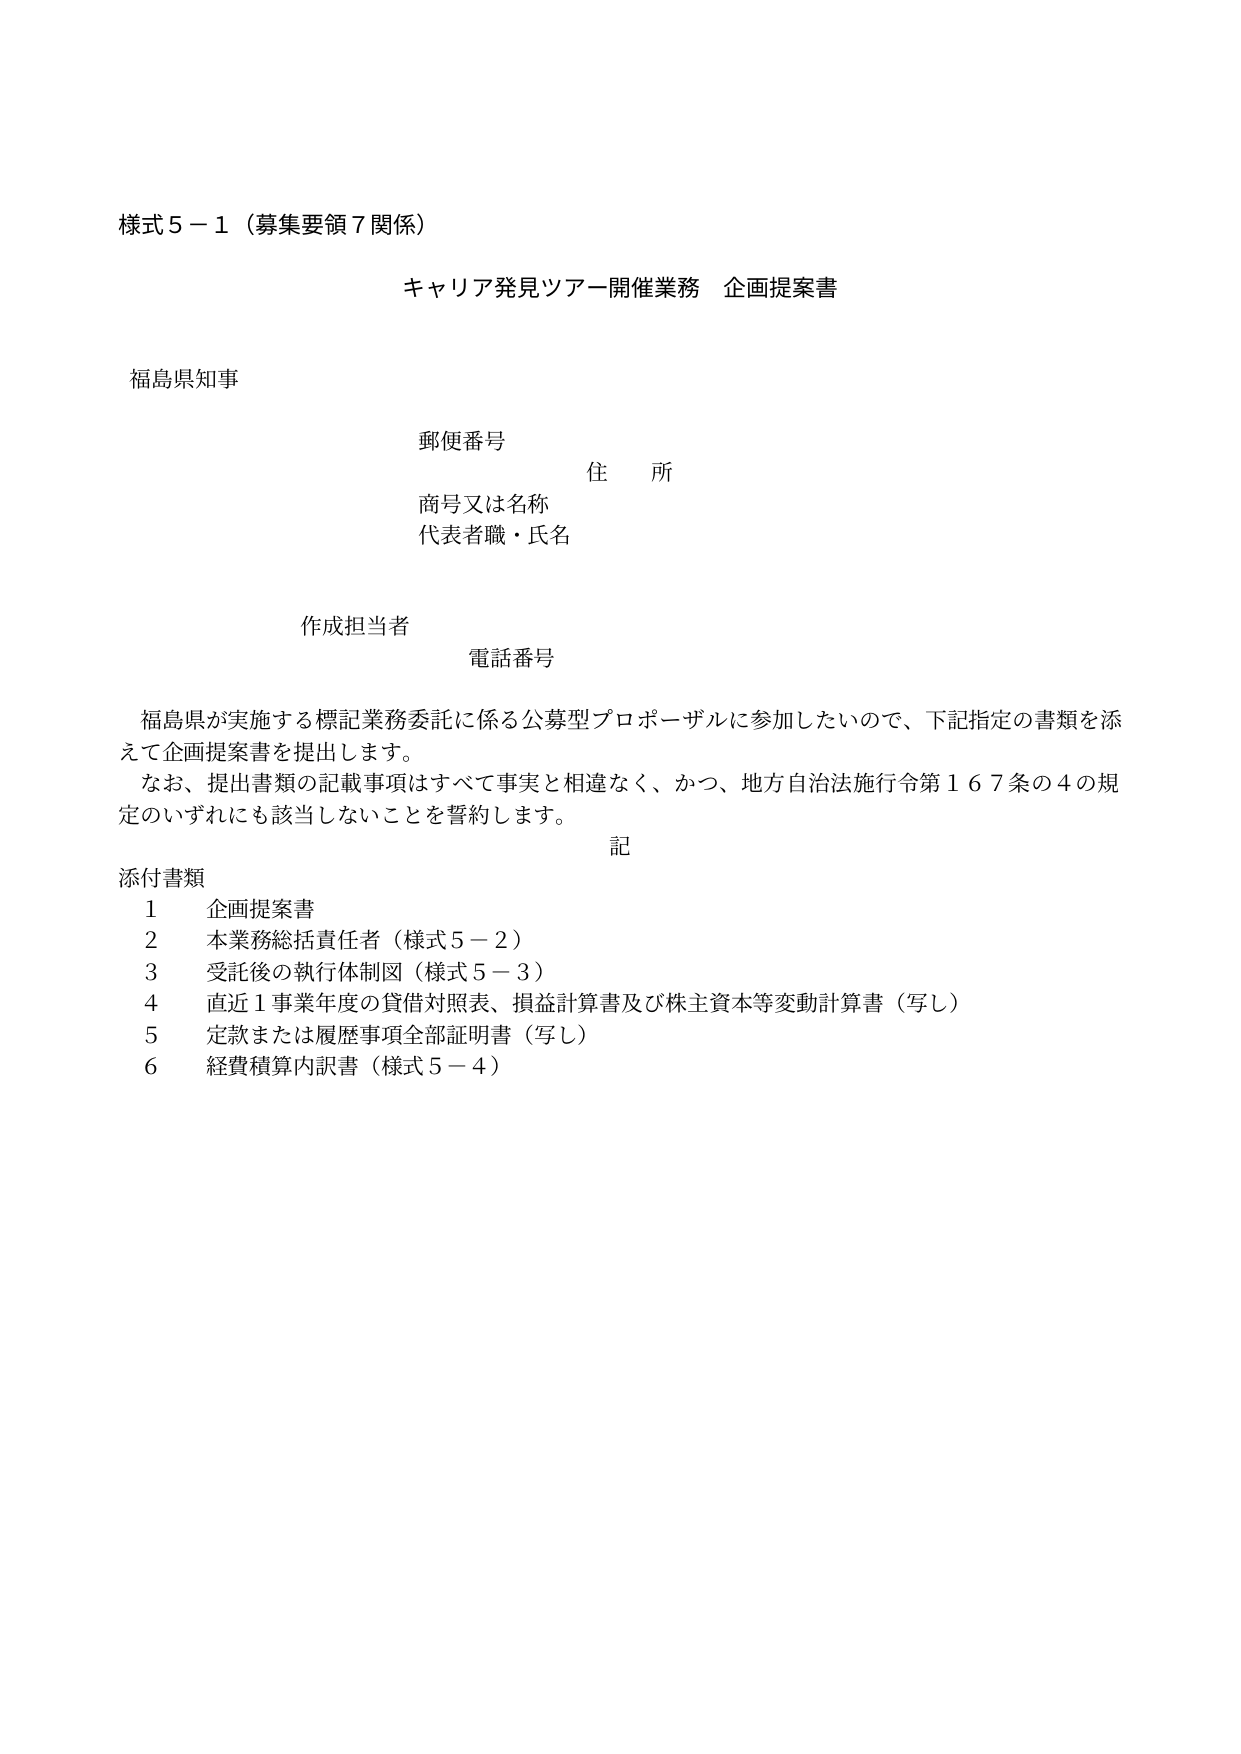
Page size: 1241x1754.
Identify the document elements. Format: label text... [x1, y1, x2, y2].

text 郵便番号 [236, 424, 1122, 455]
text 電話番号 [118, 641, 1122, 672]
text 作成担当者 [118, 609, 1122, 641]
subtitle 様式５－１（募集要領７関係） [118, 207, 1122, 240]
text ３ 受託後の執行体制図（様式５－３） [118, 955, 1122, 987]
text 福島県が実施する標記業務委託に係る公募型プロポーザルに参加したいので、下記指定の書類を添えて企画提案書を提出します。 [118, 702, 1122, 766]
text 福島県知事 [118, 363, 1122, 394]
text 住 所 [236, 455, 1122, 487]
text ２ 本業務総括責任者（様式５－２） [140, 924, 1122, 955]
text 記 [118, 829, 1122, 861]
text キャリア発見ツアー開催業務 企画提案書 [118, 270, 1122, 303]
text ６ 経費積算内訳書（様式５－４） [118, 1049, 1122, 1081]
text 添付書類 [118, 861, 1122, 892]
text １ 企画提案書 [118, 892, 1122, 924]
text なお、提出書類の記載事項はすべて事実と相違なく、かつ、地方自治法施行令第１６７条の４の規定のいずれにも該当しないことを誓約します。 [118, 766, 1122, 829]
text ４ 直近１事業年度の貸借対照表、損益計算書及び株主資本等変動計算書（写し） [118, 987, 1122, 1018]
text 商号又は名称 [236, 487, 1122, 518]
text ５ 定款または履歴事項全部証明書（写し） [118, 1018, 1122, 1049]
text 代表者職・氏名 [236, 518, 1122, 550]
